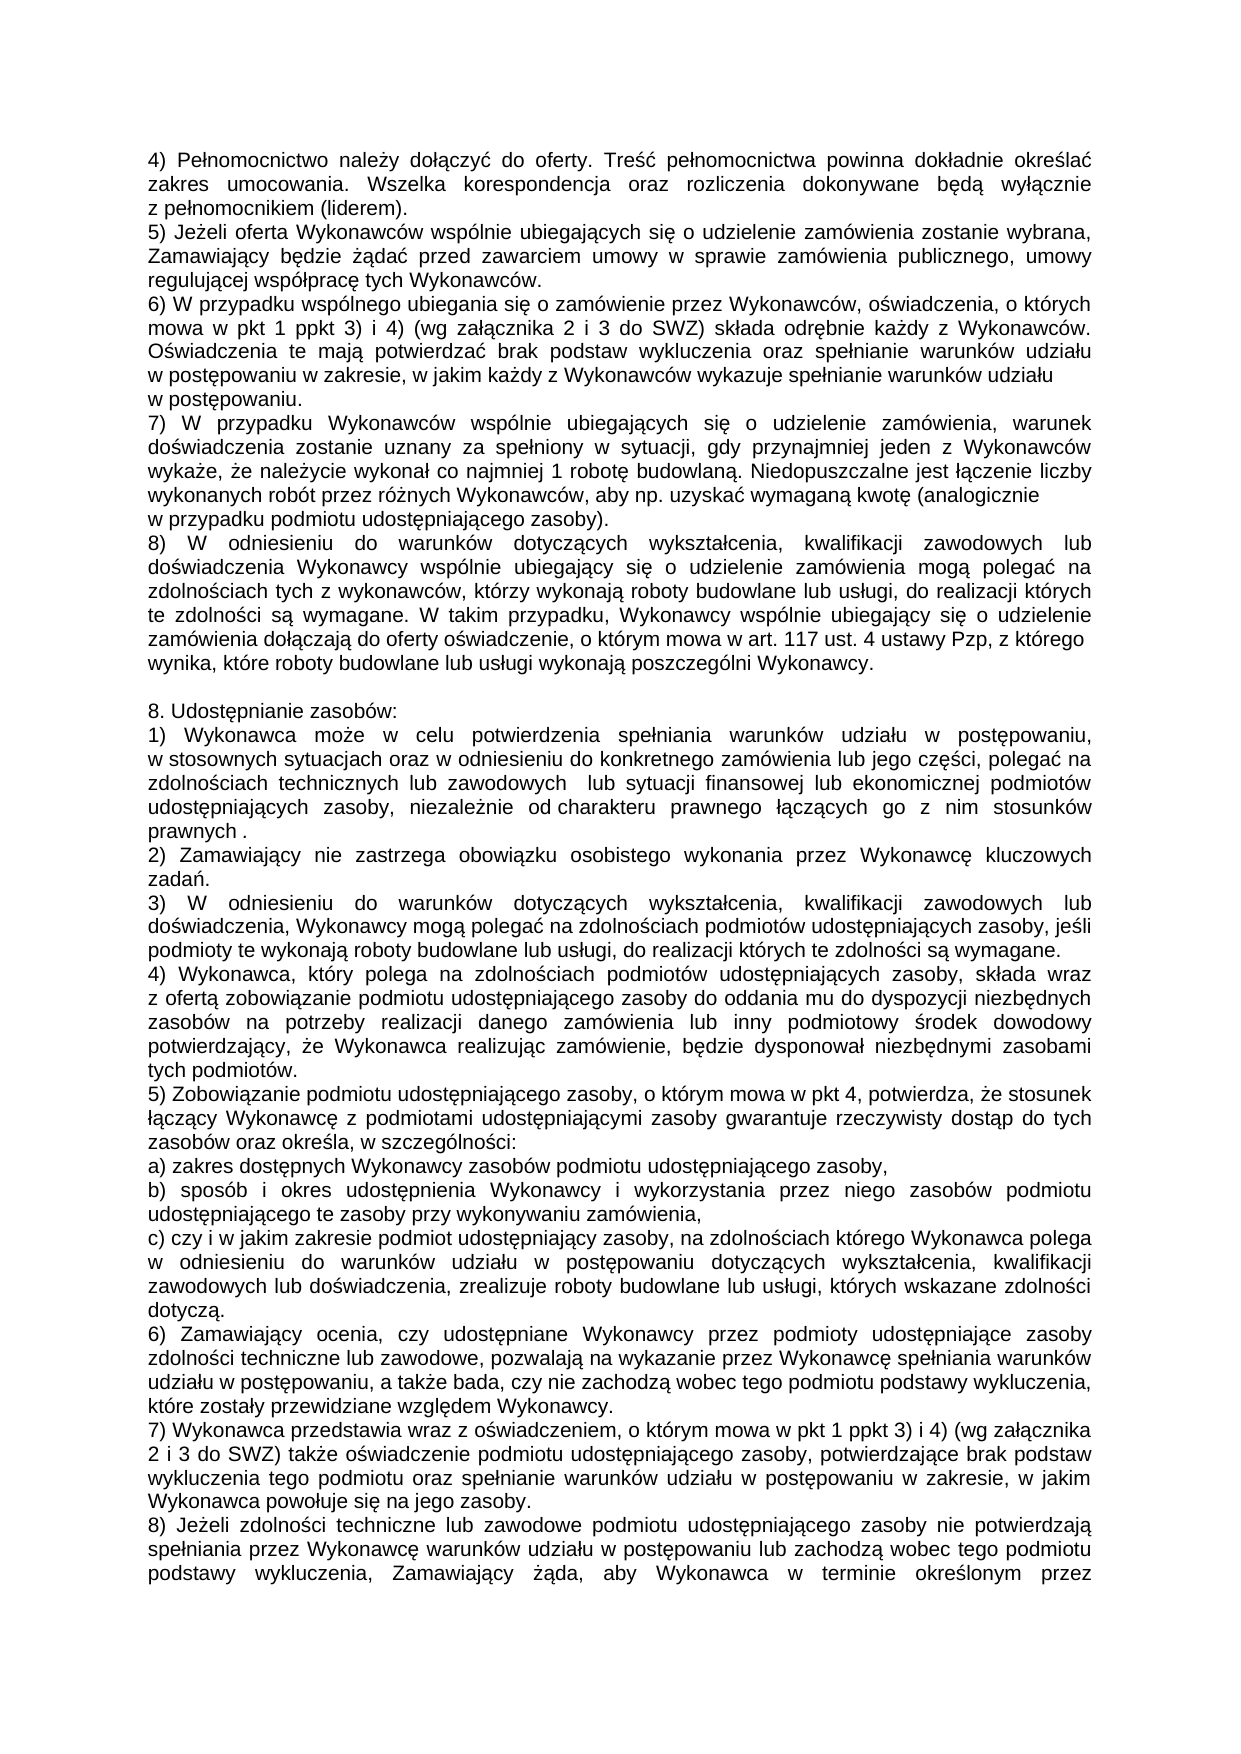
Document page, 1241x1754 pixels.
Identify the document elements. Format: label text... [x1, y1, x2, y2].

text 4) Pełnomocnictwo należy dołączyć do oferty. Treść pełnomocnictwa powinna dokładnie określać zakres umocowania. Wszelka korespondencja oraz rozliczenia dokonywane będą wyłącznie z pełnomocnikiem (liderem). [148, 148, 1093, 219]
text 3) W odniesieniu do warunków dotyczących wykształcenia, kwalifikacji zawodowych lub doświadczenia, Wykonawcy mogą polegać na zdolnościach podmiotów udostępniających zasoby, jeśli podmioty te wykonają roboty budowlane lub usługi, do realizacji których te zdolności są wymagane. [148, 890, 1093, 962]
text 7) W przypadku Wykonawców wspólnie ubiegających się o udzielenie zamówienia, warunek doświadczenia zostanie uznany za spełniony w sytuacji, gdy przynajmniej jeden z Wykonawców wykaże, że należycie wykonał co najmniej 1 robotę budowlaną. Niedopuszczalne jest łączenie liczby wykonanych robót przez różnych Wykonawców, aby np. uzyskać wymaganą kwotę (analogicznie [148, 411, 1093, 507]
text 5) Zobowiązanie podmiotu udostępniającego zasoby, o którym mowa w pkt 4, potwierdza, że stosunek łączący Wykonawcę z podmiotami udostępniającymi zasoby gwarantuje rzeczywisty dostąp do tych zasobów oraz określa, w szczególności: [148, 1082, 1093, 1154]
text a) zakres dostępnych Wykonawcy zasobów podmiotu udostępniającego zasoby, [148, 1154, 1093, 1178]
text 5) Jeżeli oferta Wykonawców wspólnie ubiegających się o udzielenie zamówienia zostanie wybrana, Zamawiający będzie żądać przed zawarciem umowy w sprawie zamówienia publicznego, umowy regulującej współpracę tych Wykonawców. [148, 219, 1093, 291]
text b) sposób i okres udostępnienia Wykonawcy i wykorzystania przez niego zasobów podmiotu udostępniającego te zasoby przy wykonywaniu zamówienia, [148, 1178, 1093, 1226]
text 2) Zamawiający nie zastrzega obowiązku osobistego wykonania przez Wykonawcę kluczowych zadań. [148, 842, 1093, 890]
text 1) Wykonawca może w celu potwierdzenia spełniania warunków udziału w postępowaniu, w stosownych sytuacjach oraz w odniesieniu do konkretnego zamówienia lub jego części, polegać na zdolnościach technicznych lub zawodowych lub sytuacji finansowej lub ekonomicznej podmiotów udostępniających zasoby, niezależnie od charakteru prawnego łączących go z nim stosunków prawnych . [148, 723, 1093, 842]
text 6) Zamawiający ocenia, czy udostępniane Wykonawcy przez podmioty udostępniające zasoby zdolności techniczne lub zawodowe, pozwalają na wykazanie przez Wykonawcę spełniania warunków udziału w postępowaniu, a także bada, czy nie zachodzą wobec tego podmiotu podstawy wykluczenia, które zostały przewidziane względem Wykonawcy. [148, 1322, 1093, 1417]
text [148, 1513, 1093, 1585]
text wynika, które roboty budowlane lub usługi wykonają poszczególni Wykonawcy. [148, 651, 1093, 675]
text 4) Wykonawca, który polega na zdolnościach podmiotów udostępniających zasoby, składa wraz z ofertą zobowiązanie podmiotu udostępniającego zasoby do oddania mu do dyspozycji niezbędnych zasobów na potrzeby realizacji danego zamówienia lub inny podmiotowy środek dowodowy potwierdzający, że Wykonawca realizując zamówienie, będzie dysponował niezbędnymi zasobami tych podmiotów. [148, 962, 1093, 1082]
text w przypadku podmiotu udostępniającego zasoby). [148, 507, 1093, 531]
text w postępowaniu. [148, 387, 1093, 411]
text 6) W przypadku wspólnego ubiegania się o zamówienie przez Wykonawców, oświadczenia, o których mowa w pkt 1 ppkt 3) i 4) (wg załącznika 2 i 3 do SWZ) składa odrębnie każdy z Wykonawców. Oświadczenia te mają potwierdzać brak podstaw wykluczenia oraz spełnianie warunków udziału w postępowaniu w zakresie, w jakim każdy z Wykonawców wykazuje spełnianie warunków udziału [148, 291, 1093, 387]
text 8. Udostępnianie zasobów: [148, 699, 1093, 723]
text 7) Wykonawca przedstawia wraz z oświadczeniem, o którym mowa w pkt 1 ppkt 3) i 4) (wg załącznika 2 i 3 do SWZ) także oświadczenie podmiotu udostępniającego zasoby, potwierdzające brak podstaw wykluczenia tego podmiotu oraz spełnianie warunków udziału w postępowaniu w zakresie, w jakim Wykonawca powołuje się na jego zasoby. [148, 1417, 1093, 1513]
text 8) W odniesieniu do warunków dotyczących wykształcenia, kwalifikacji zawodowych lub doświadczenia Wykonawcy wspólnie ubiegający się o udzielenie zamówienia mogą polegać na zdolnościach tych z wykonawców, którzy wykonają roboty budowlane lub usługi, do realizacji których te zdolności są wymagane. W takim przypadku, Wykonawcy wspólnie ubiegający się o udzielenie zamówienia dołączają do oferty oświadczenie, o którym mowa w art. 117 ust. 4 ustawy Pzp, z którego [148, 531, 1093, 651]
text c) czy i w jakim zakresie podmiot udostępniający zasoby, na zdolnościach którego Wykonawca polega w odniesieniu do warunków udziału w postępowaniu dotyczących wykształcenia, kwalifikacji zawodowych lub doświadczenia, zrealizuje roboty budowlane lub usługi, których wskazane zdolności dotyczą. [148, 1226, 1093, 1322]
